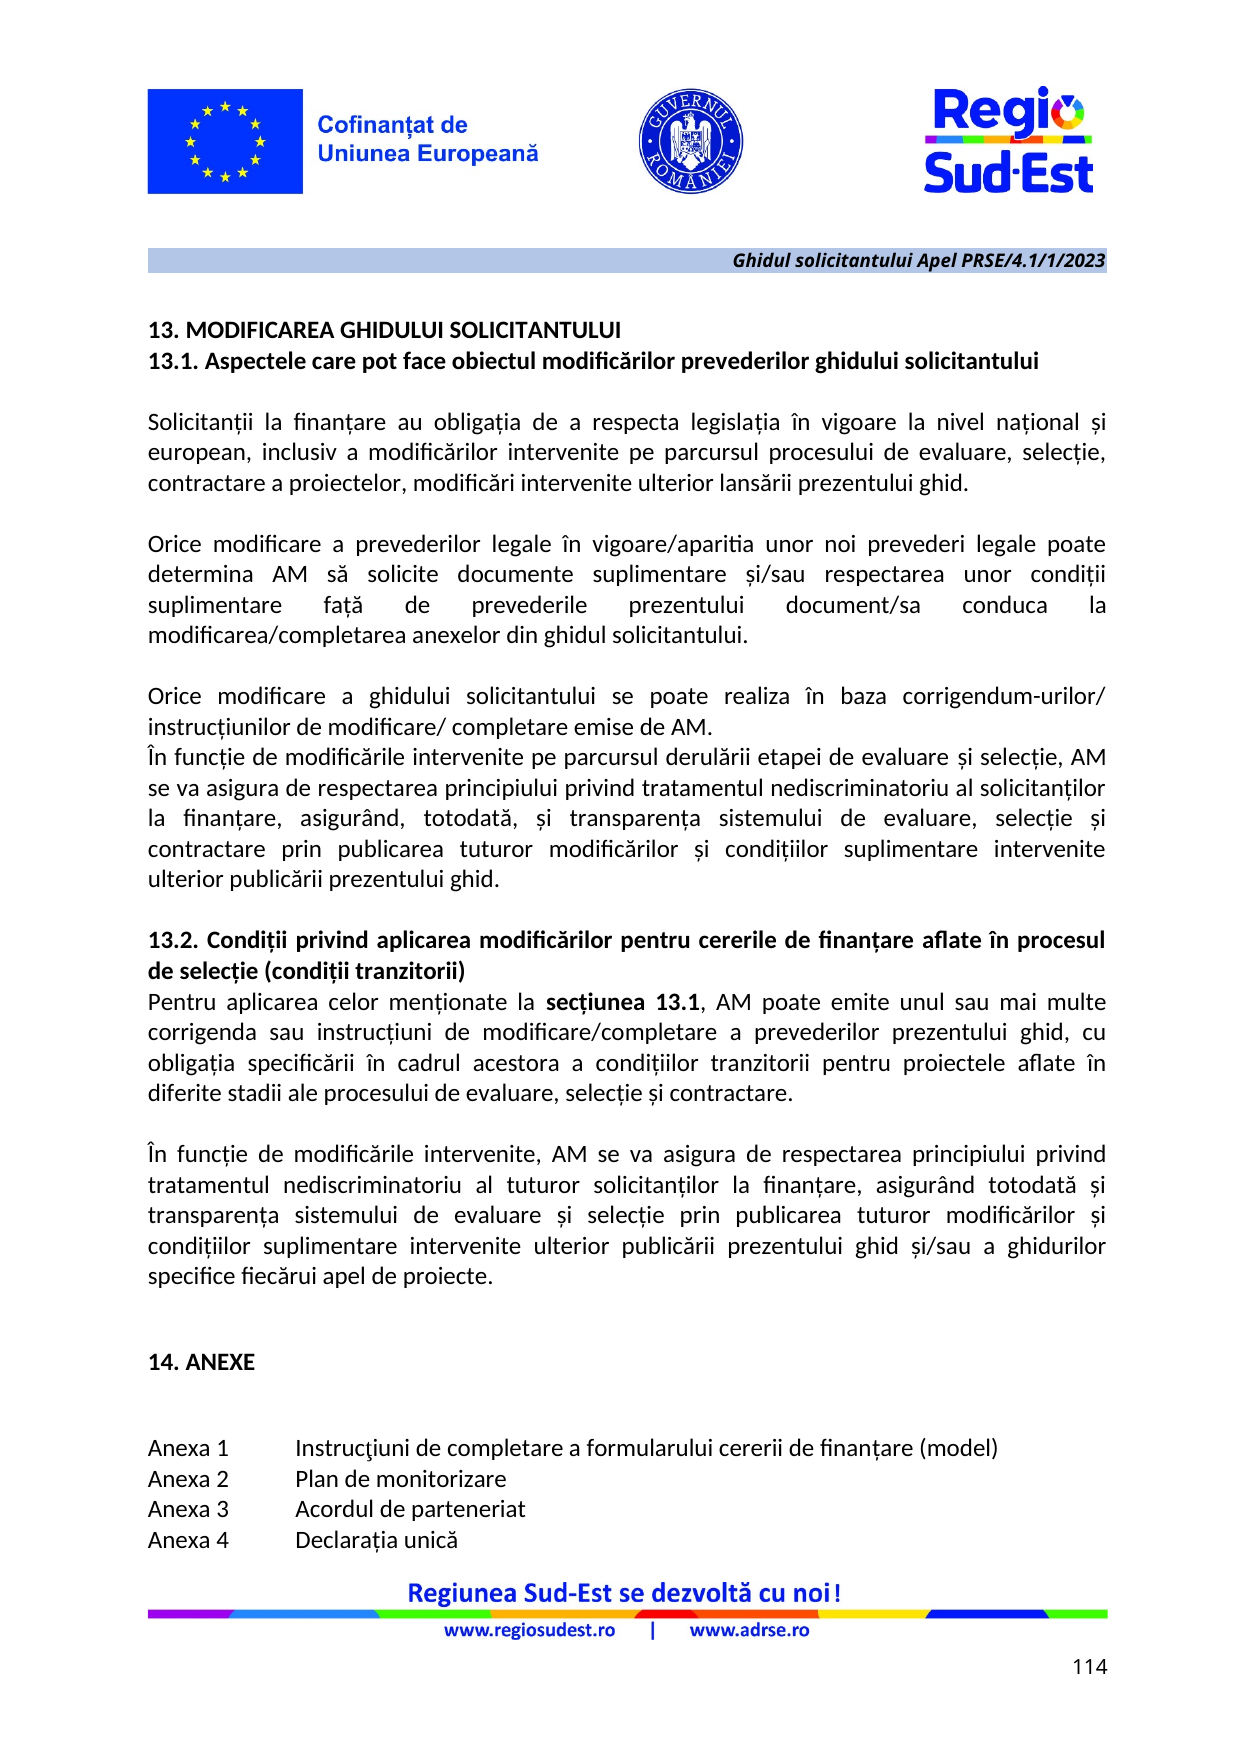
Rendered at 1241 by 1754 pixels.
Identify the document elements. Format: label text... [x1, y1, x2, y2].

text În funcție de modificările intervenite, AM se va asigura de respectarea principiului privind tratamentul nediscriminatoriu al tuturor solicitanților la finanțare, asigurând totodată și transparența sistemului de evaluare și selecție prin publicarea tuturor modificărilor și condițiilor suplimentare intervenite ulterior publicării prezentului ghid și/sau a ghidurilor specifice fiecărui apel de proiecte. [148, 1138, 1107, 1291]
text Pentru aplicarea celor menționate la secțiunea 13.1, AM poate emite unul sau mai multe corrigenda sau instrucțiuni de modificare/completare a prevederilor prezentului ghid, cu obligația specificării în cadrul acestora a condițiilor tranzitorii pentru proiectele aflate în diferite stadii ale procesului de evaluare, selecție și contractare. [148, 986, 1107, 1108]
subtitle 14. ANEXE [148, 1346, 1107, 1377]
subtitle 13.1. Aspectele care pot face obiectul modificărilor prevederilor ghidului solicitantului [148, 345, 1107, 375]
subtitle 13.2. Condiții privind aplicarea modificărilor pentru cererile de finanțare aflate în procesul de selecție (condiții tranzitorii) [148, 925, 1107, 986]
text Orice modificare a ghidului solicitantului se poate realiza în baza corrigendum-urilor/ instrucțiunilor de modificare/ completare emise de AM. [148, 681, 1107, 742]
list Anexa 3 Acordul de parteneriat [148, 1493, 1107, 1524]
list Anexa 4 Declaraţia unică [148, 1524, 1107, 1554]
subtitle 13. MODIFICAREA GHIDULUI SOLICITANTULUI [148, 314, 1107, 345]
text Orice modificare a prevederilor legale în vigoare/aparitia unor noi prevederi legale poate determina AM să solicite documente suplimentare și/sau respectarea unor condiții suplimentare față de prevederile prezentului document/sa conduca la modificarea/completarea anexelor din ghidul solicitantului. [148, 528, 1107, 650]
list Anexa 2 Plan de monitorizare [148, 1463, 1107, 1493]
list Anexa 1 Instrucţiuni de completare a formularului cererii de finanţare (model) [148, 1432, 1107, 1463]
picture [147, 1582, 1108, 1640]
text În funcție de modificările intervenite pe parcursul derulării etapei de evaluare şi selecţie, AM se va asigura de respectarea principiului privind tratamentul nediscriminatoriu al solicitanților la finanțare, asigurând, totodată, și transparența sistemului de evaluare, selecție și contractare prin publicarea tuturor modificărilor și condițiilor suplimentare intervenite ulterior publicării prezentului ghid. [148, 742, 1107, 894]
text Solicitanţii la finanțare au obligația de a respecta legislaţia în vigoare la nivel naţional şi european, inclusiv a modificărilor intervenite pe parcursul procesului de evaluare, selecție, contractare a proiectelor, modificări intervenite ulterior lansării prezentului ghid. [148, 406, 1107, 497]
picture [147, 86, 1093, 195]
